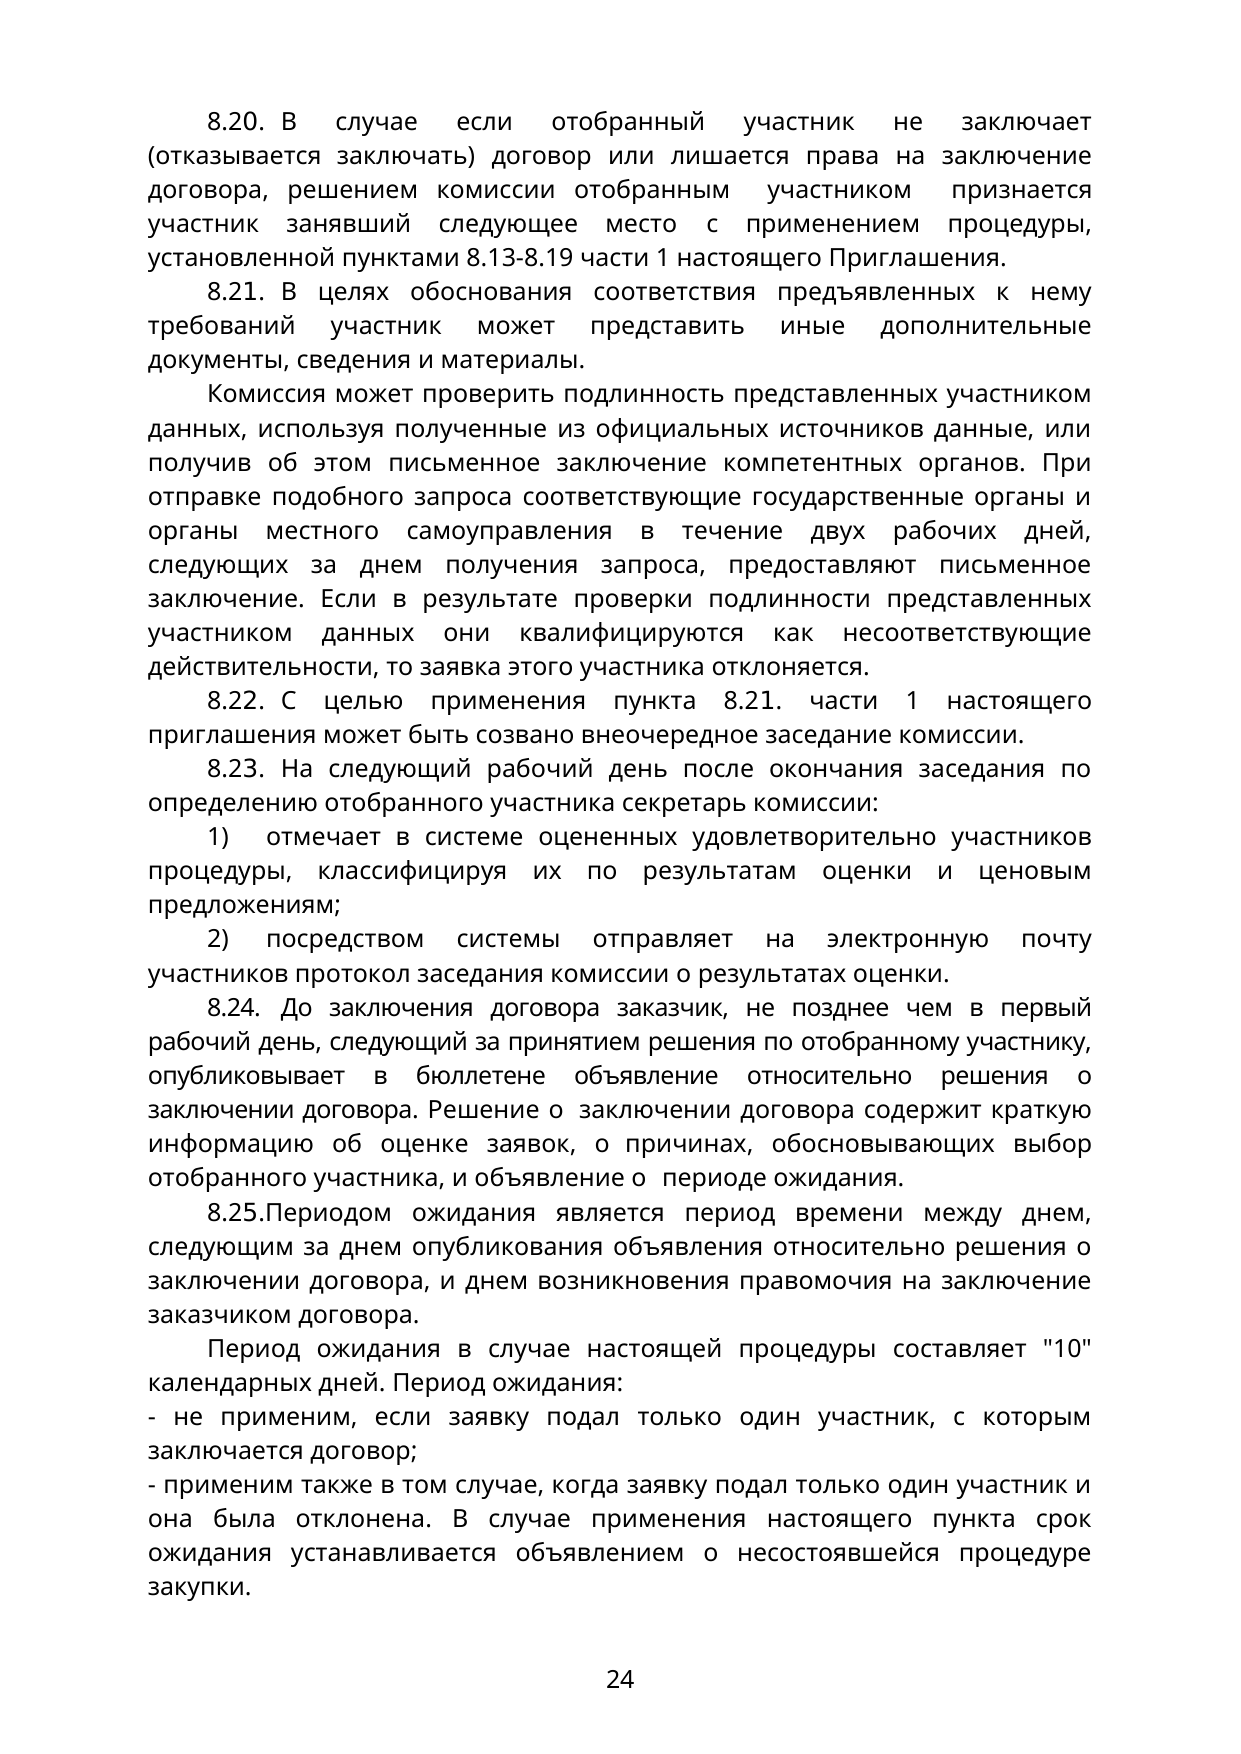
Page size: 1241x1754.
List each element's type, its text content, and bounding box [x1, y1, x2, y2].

text Комиссия может проверить подлинность представленных участником данных, используя полученные из официальных источников данные, или получив об этом письменное заключение компетентных органов. При отправке подобного запроса соответствующие государственные органы и органы местного самоуправления в течение двух рабочих дней, следующих за днем получения запроса, предоставляют письменное заключение. Если в результате проверки подлинности представленных участником данных они квалифицируются как несоответствующие действительности, то заявка этого участника отклоняется. [148, 376, 1092, 683]
text 8.23. На следующий рабочий день после окончания заседания по определению отобранного участника секретарь комиссии: [148, 751, 1092, 819]
text - применим также в том случае, когда заявку подал только один участник и она была отклонена. В случае применения настоящего пункта срок ожидания устанавливается объявлением о несостоявшейся процедуре закупки. [148, 1467, 1092, 1603]
text 8.20. В случае если отобранный участник не заключает (отказывается заключать) договор или лишается права на заключение договора, решением комиссии отобранным участником признается участник занявший следующее место с применением процедуры, установленной пунктами 8.13-8.19 части 1 настоящего Приглашения. [148, 103, 1092, 274]
text 2) посредством системы отправляет на электронную почту участников протокол заседания комиссии о результатах оценки. [148, 921, 1092, 989]
text 8.22. С целью применения пункта 8.21. части 1 настоящего приглашения может быть созвано внеочередное заседание комиссии. [148, 683, 1092, 751]
text Период ожидания в случае настоящей процедуры составляет "10" календарных дней. Период ожидания: [148, 1331, 1092, 1399]
text 8.25.Периодом ожидания является период времени между днем, следующим за днем опубликования объявления относительно решения о заключении договора, и днем возникновения правомочия на заключение заказчиком договора. [148, 1194, 1092, 1331]
text 1) отмечает в системе оцененных удовлетворительно участников процедуры, классифицируя их по результатам оценки и ценовым предложениям; [148, 819, 1092, 921]
text 8.21. В целях обоснования соответствия предъявленных к нему требований участник может представить иные дополнительные документы, сведения и материалы. [148, 274, 1092, 376]
text - не применим, если заявку подал только один участник, с которым заключается договор; [148, 1399, 1092, 1467]
text 8.24. До заключения договора заказчик, не позднее чем в первый рабочий день, следующий за принятием решения по отобранному участнику, опубликовывает в бюллетене объявление относительно решения о заключении договора. Решение о заключении договора содержит краткую информацию об оценке заявок, о причинах, обосновывающих выбор отобранного участника, и объявление о периоде ожидания. [148, 989, 1092, 1194]
